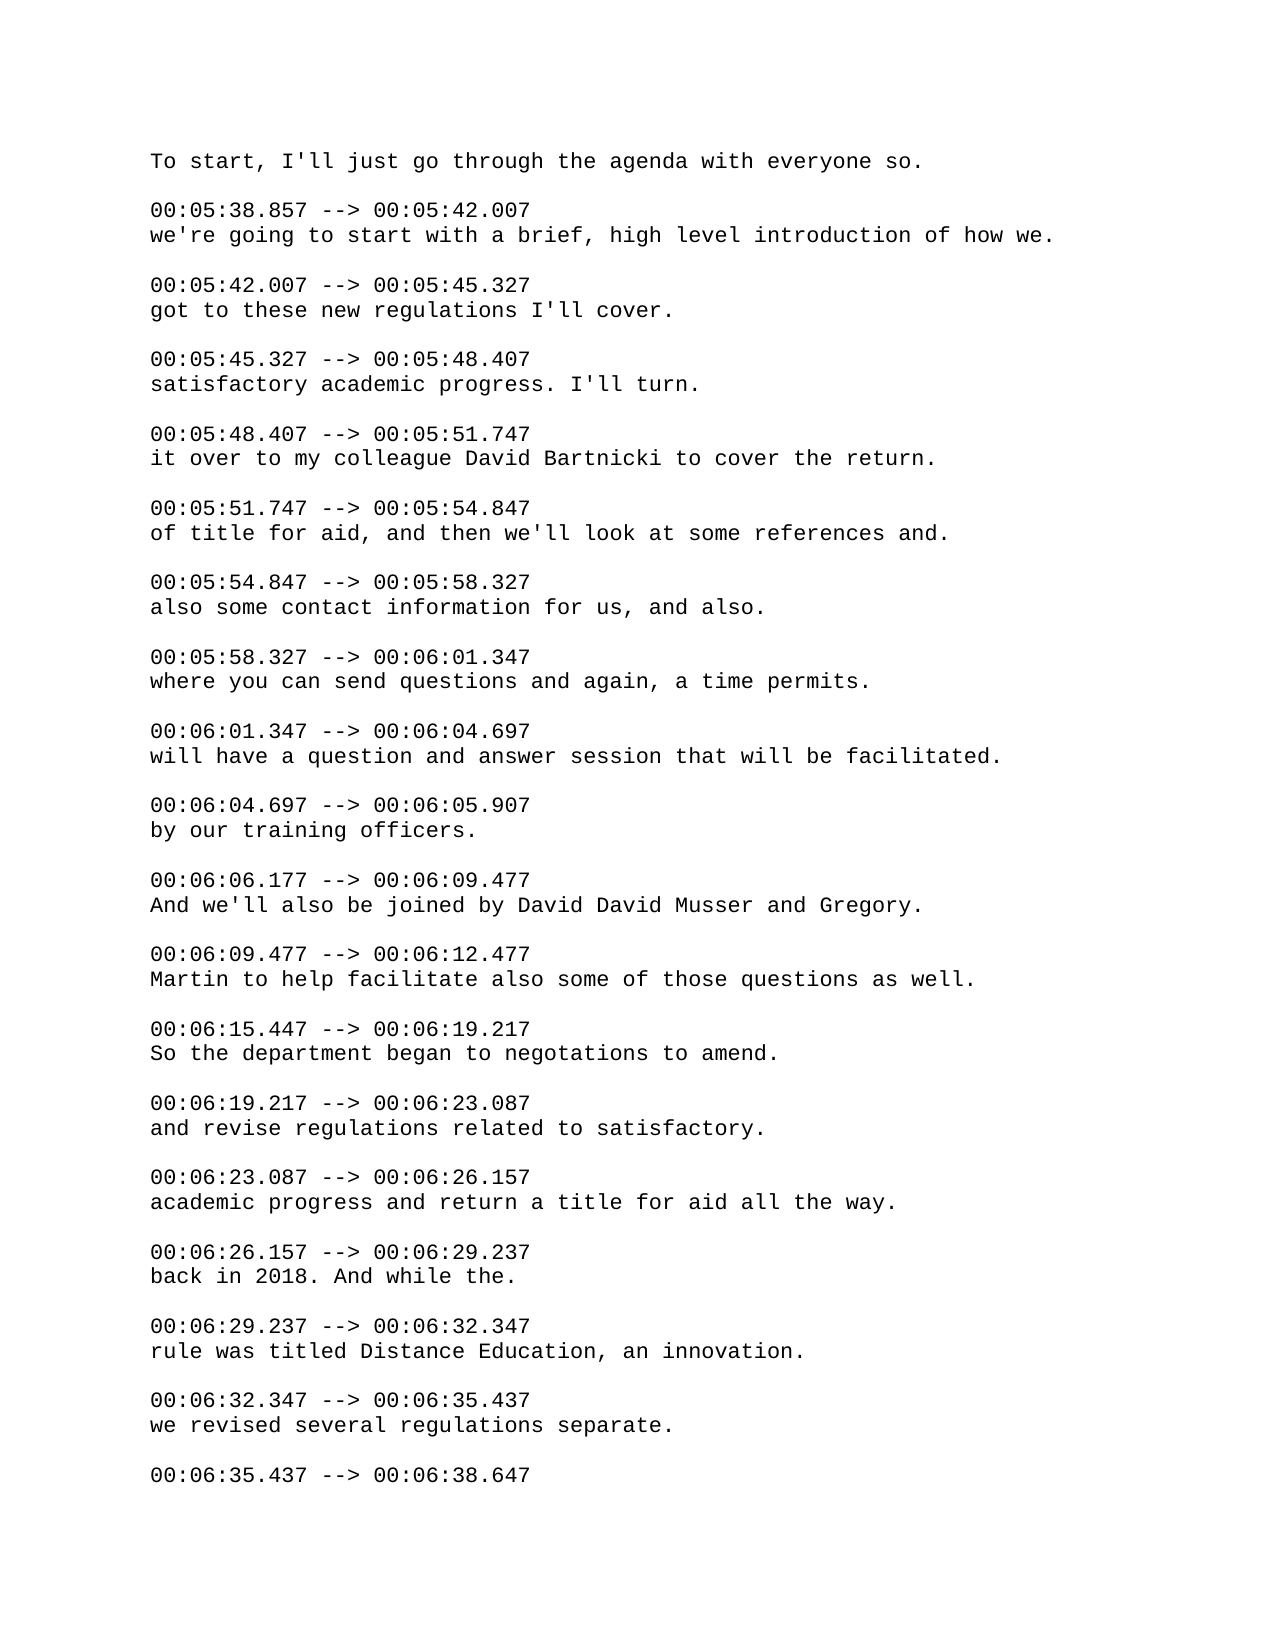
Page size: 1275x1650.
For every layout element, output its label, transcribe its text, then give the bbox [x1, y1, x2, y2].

text 00:06:15.447 --> 00:06:19.217 [150, 1018, 1125, 1042]
text we revised several regulations separate. [150, 1414, 1125, 1439]
text rule was titled Distance Education, an innovation. [150, 1340, 1125, 1365]
text To start, I'll just go through the agenda with everyone so. [150, 150, 1125, 175]
text satisfactory academic progress. I'll turn. [150, 373, 1125, 398]
text academic progress and return a title for aid all the way. [150, 1191, 1125, 1216]
text of title for aid, and then we'll look at some references and. [150, 522, 1125, 547]
text 00:06:06.177 --> 00:06:09.477 [150, 869, 1125, 894]
text 00:05:45.327 --> 00:05:48.407 [150, 348, 1125, 373]
text 00:05:42.007 --> 00:05:45.327 [150, 274, 1125, 299]
text where you can send questions and again, a time permits. [150, 671, 1125, 695]
text 00:06:29.237 --> 00:06:32.347 [150, 1315, 1125, 1340]
text Martin to help facilitate also some of those questions as well. [150, 968, 1125, 993]
text 00:06:04.697 --> 00:06:05.907 [150, 794, 1125, 819]
text 00:05:54.847 --> 00:05:58.327 [150, 571, 1125, 596]
text 00:05:38.857 --> 00:05:42.007 [150, 199, 1125, 224]
text So the department began to negotations to amend. [150, 1042, 1125, 1067]
text got to these new regulations I'll cover. [150, 299, 1125, 323]
text 00:06:32.347 --> 00:06:35.437 [150, 1389, 1125, 1414]
text and revise regulations related to satisfactory. [150, 1117, 1125, 1142]
text 00:06:26.157 --> 00:06:29.237 [150, 1241, 1125, 1266]
text 00:06:23.087 --> 00:06:26.157 [150, 1166, 1125, 1191]
text And we'll also be joined by David David Musser and Gregory. [150, 894, 1125, 918]
text 00:06:35.437 --> 00:06:38.647 [150, 1464, 1125, 1489]
text 00:05:48.407 --> 00:05:51.747 [150, 423, 1125, 447]
text 00:06:19.217 --> 00:06:23.087 [150, 1092, 1125, 1117]
text also some contact information for us, and also. [150, 596, 1125, 621]
text it over to my colleague David Bartnicki to cover the return. [150, 447, 1125, 472]
text we're going to start with a brief, high level introduction of how we. [150, 224, 1125, 249]
text by our training officers. [150, 819, 1125, 844]
text 00:05:58.327 --> 00:06:01.347 [150, 646, 1125, 671]
text will have a question and answer session that will be facilitated. [150, 745, 1125, 770]
text 00:05:51.747 --> 00:05:54.847 [150, 497, 1125, 522]
text 00:06:09.477 --> 00:06:12.477 [150, 943, 1125, 968]
text 00:06:01.347 --> 00:06:04.697 [150, 720, 1125, 745]
text back in 2018. And while the. [150, 1266, 1125, 1290]
